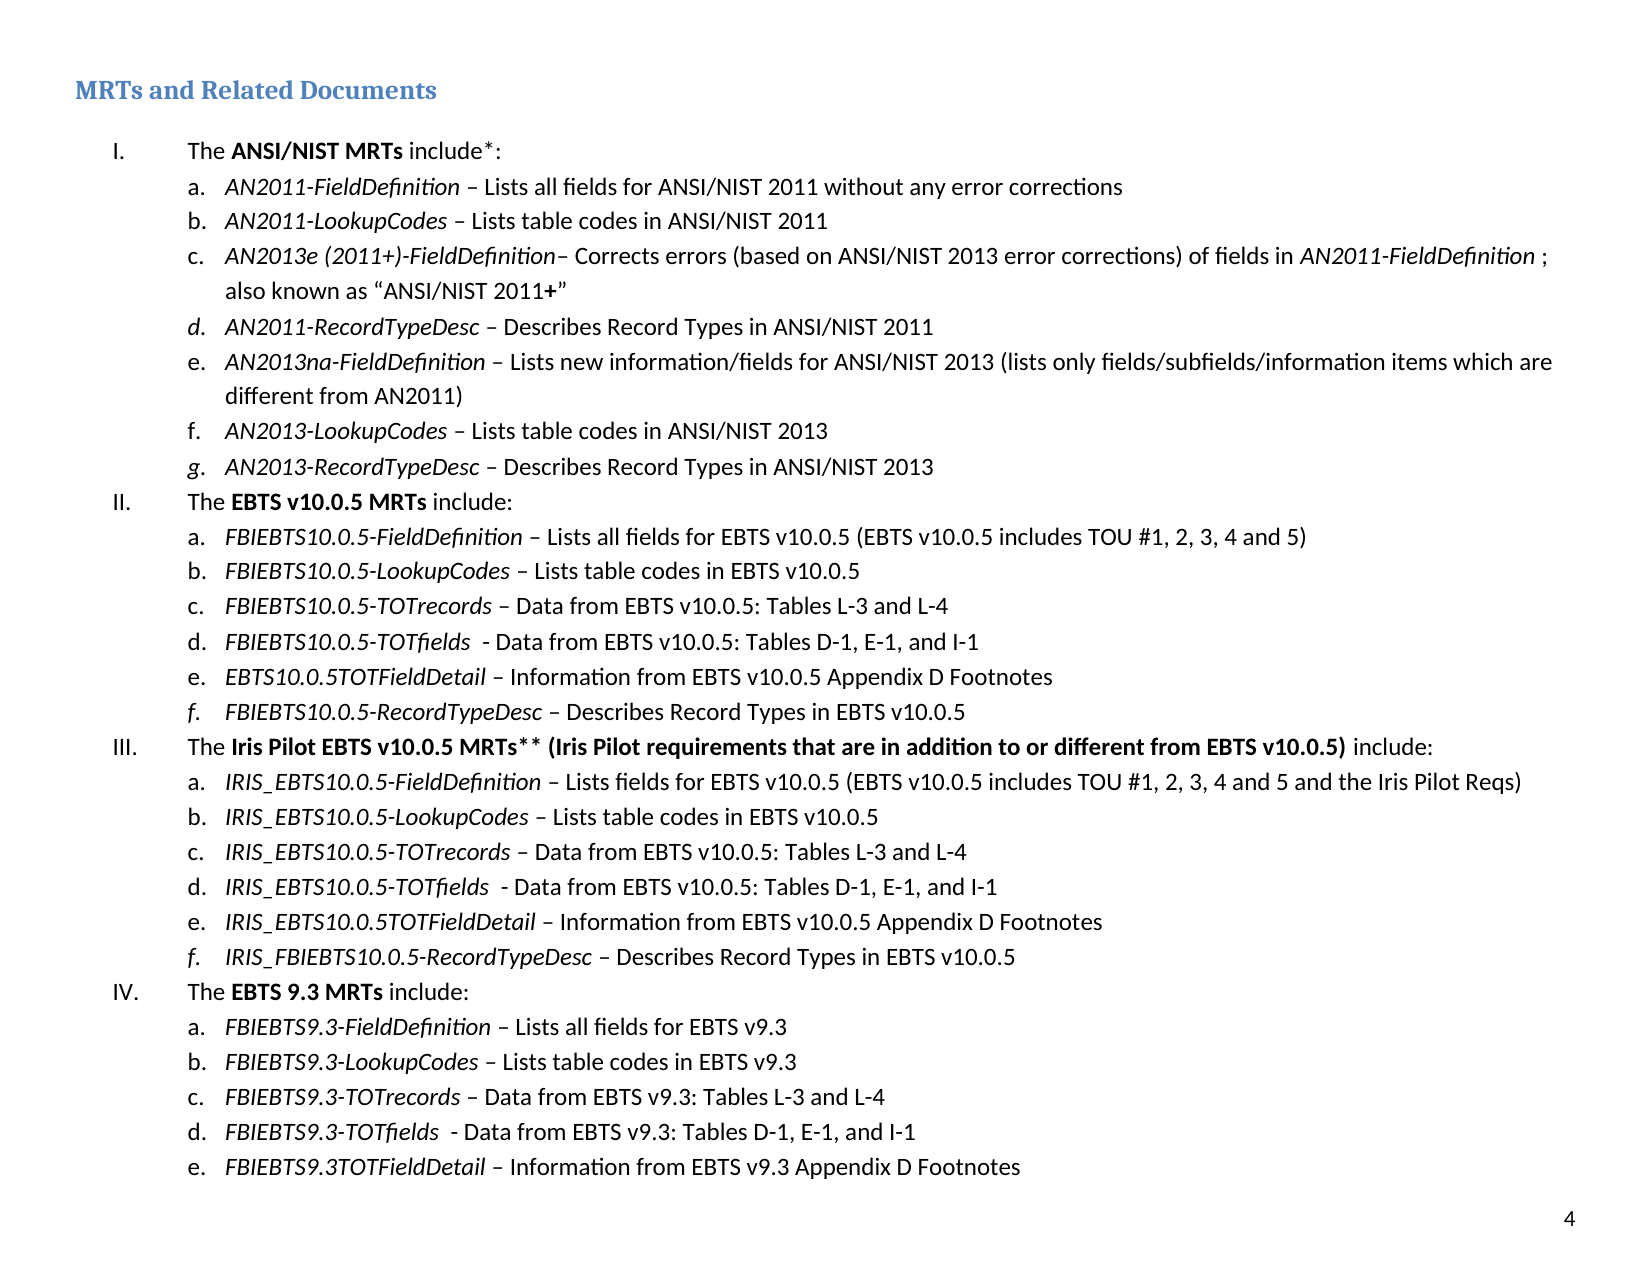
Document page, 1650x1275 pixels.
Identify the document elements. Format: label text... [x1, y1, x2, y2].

list FBIEBTS10.0.5-TOTfields - Data from EBTS v10.0.5: Tables D-1, E-1, and I-1 [187, 626, 1575, 656]
list FBIEBTS10.0.5-FieldDefinition – Lists all fields for EBTS v10.0.5 (EBTS v10.0.5 includes TOU #1, 2, 3, 4 and 5) [187, 521, 1575, 551]
list FBIEBTS9.3-TOTrecords – Data from EBTS v9.3: Tables L-3 and L-4 [187, 1081, 1575, 1111]
list AN2013-LookupCodes – Lists table codes in ANSI/NIST 2013 [187, 416, 1575, 446]
list IRIS_EBTS10.0.5-LookupCodes – Lists table codes in EBTS v10.0.5 [187, 801, 1575, 831]
list The Iris Pilot EBTS v10.0.5 MRTs** (Iris Pilot requirements that are in addition to or different from EBTS v10.0.5) include: [112, 731, 1575, 761]
list FBIEBTS9.3-LookupCodes – Lists table codes in EBTS v9.3 [187, 1046, 1575, 1076]
list IRIS_EBTS10.0.5TOTFieldDetail – Information from EBTS v10.0.5 Appendix D Footnotes [187, 906, 1575, 936]
list The ANSI/NIST MRTs include*: [112, 136, 1575, 166]
list FBIEBTS9.3TOTFieldDetail – Information from EBTS v9.3 Appendix D Footnotes [187, 1151, 1575, 1181]
list AN2011-RecordTypeDesc – Describes Record Types in ANSI/NIST 2011 [187, 311, 1575, 341]
list FBIEBTS10.0.5-TOTrecords – Data from EBTS v10.0.5: Tables L-3 and L-4 [187, 591, 1575, 621]
list The EBTS 9.3 MRTs include: [112, 976, 1575, 1006]
list FBIEBTS10.0.5-RecordTypeDesc – Describes Record Types in EBTS v10.0.5 [187, 696, 1575, 726]
list The EBTS v10.0.5 MRTs include: [112, 486, 1575, 516]
list IRIS_EBTS10.0.5-FieldDefinition – Lists fields for EBTS v10.0.5 (EBTS v10.0.5 includes TOU #1, 2, 3, 4 and 5 and the Iris Pilot Reqs) [187, 766, 1575, 796]
list IRIS_FBIEBTS10.0.5-RecordTypeDesc – Describes Record Types in EBTS v10.0.5 [187, 941, 1575, 971]
list FBIEBTS9.3-FieldDefinition – Lists all fields for EBTS v9.3 [187, 1011, 1575, 1041]
list AN2011-FieldDefinition – Lists all fields for ANSI/NIST 2011 without any error corrections [187, 171, 1575, 201]
list EBTS10.0.5TOTFieldDetail – Information from EBTS v10.0.5 Appendix D Footnotes [187, 661, 1575, 691]
list AN2011-LookupCodes – Lists table codes in ANSI/NIST 2011 [187, 206, 1575, 236]
list IRIS_EBTS10.0.5-TOTrecords – Data from EBTS v10.0.5: Tables L-3 and L-4 [187, 836, 1575, 866]
list AN2013-RecordTypeDesc – Describes Record Types in ANSI/NIST 2013 [187, 451, 1575, 481]
list FBIEBTS10.0.5-LookupCodes – Lists table codes in EBTS v10.0.5 [187, 556, 1575, 586]
list AN2013na-FieldDefinition – Lists new information/fields for ANSI/NIST 2013 (lists only fields/subfields/information items which are different from AN2011) [187, 346, 1575, 411]
list AN2013e (2011+)-FieldDefinition– Corrects errors (based on ANSI/NIST 2013 error corrections) of fields in AN2011-FieldDefinition ; also known as “ANSI/NIST 2011+” [187, 241, 1575, 306]
list FBIEBTS9.3-TOTfields - Data from EBTS v9.3: Tables D-1, E-1, and I-1 [187, 1116, 1575, 1146]
subtitle MRTs and Related Documents [75, 75, 1575, 106]
list IRIS_EBTS10.0.5-TOTfields - Data from EBTS v10.0.5: Tables D-1, E-1, and I-1 [187, 871, 1575, 901]
